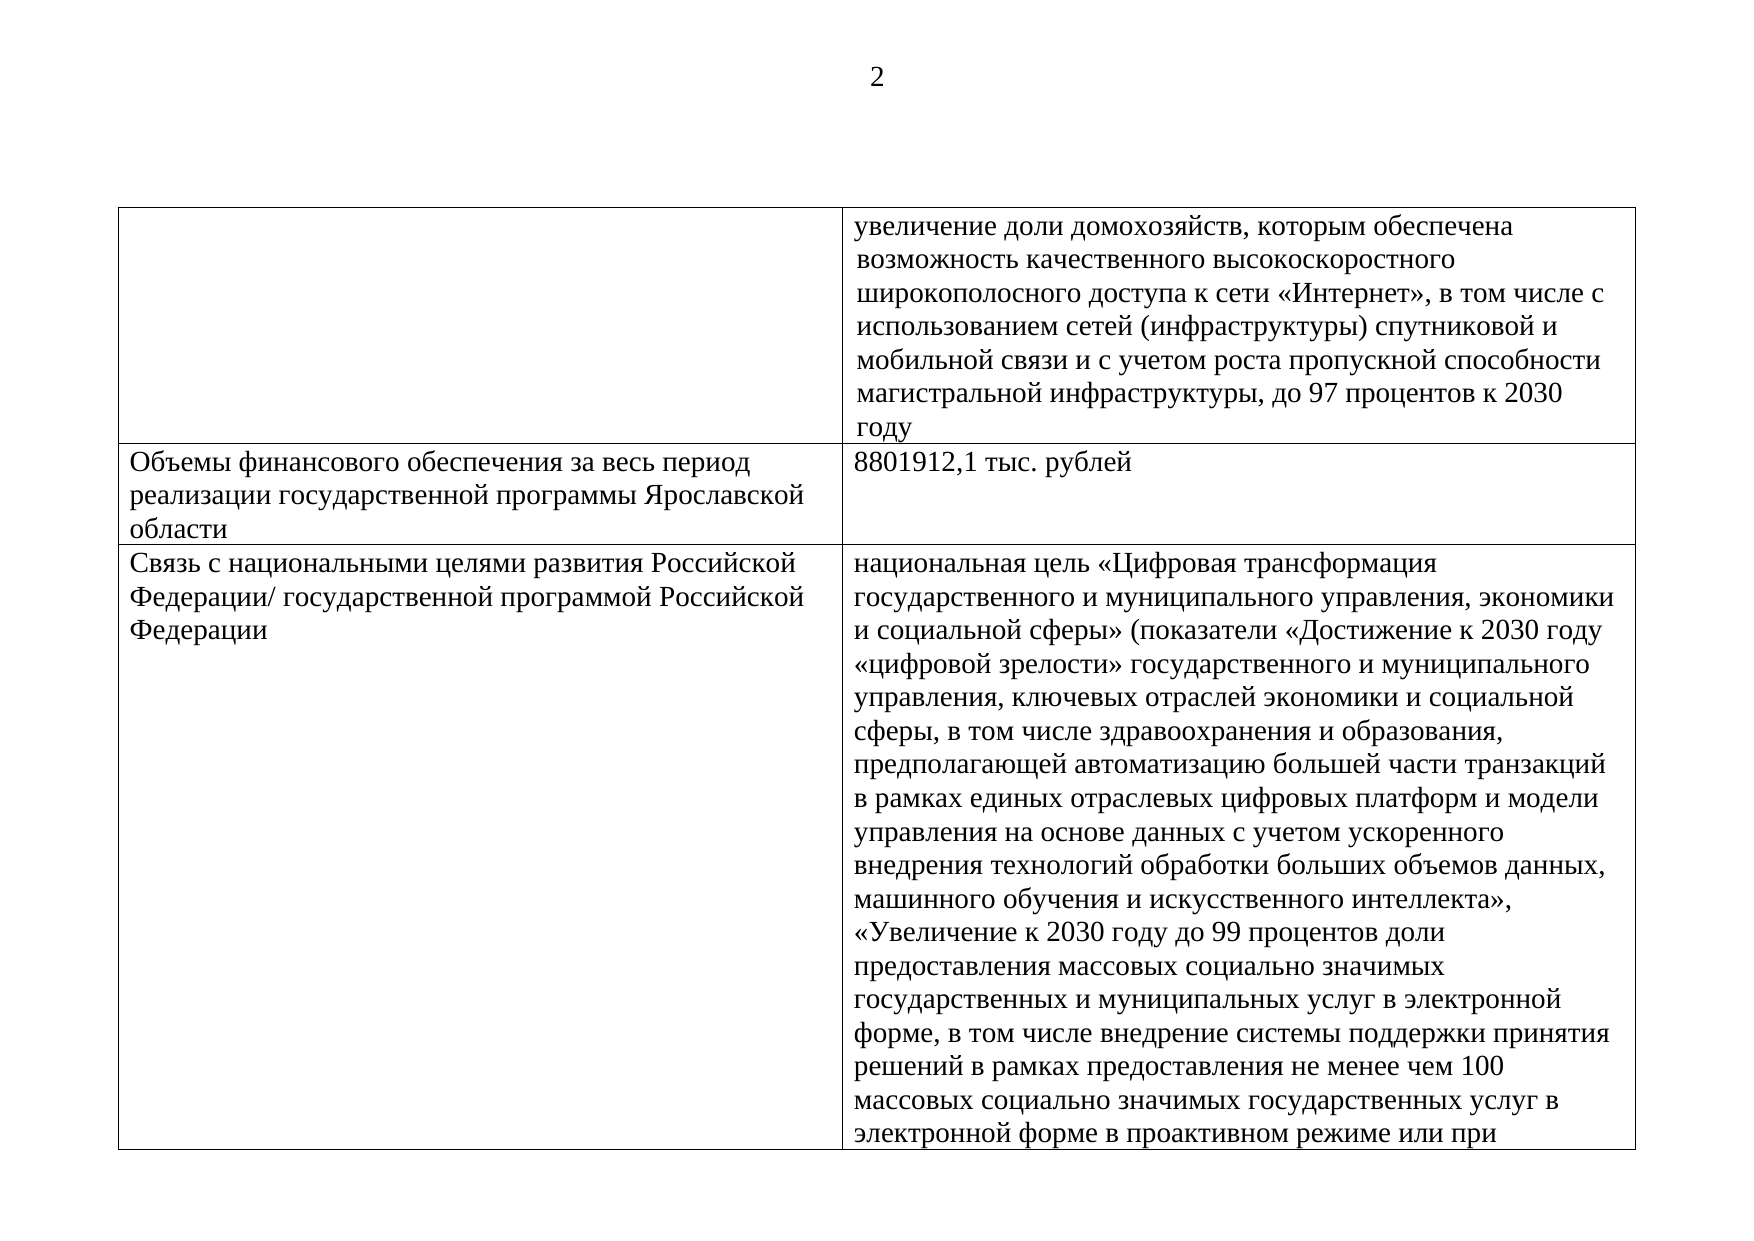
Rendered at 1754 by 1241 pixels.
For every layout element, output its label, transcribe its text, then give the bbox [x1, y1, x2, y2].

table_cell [843, 545, 1635, 1149]
table_cell 8801912,1 тыс. рублей [843, 444, 1635, 544]
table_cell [119, 545, 842, 1149]
table_cell Объемы финансового обеспечения за весь период реализации государственной программы Ярославской области [119, 444, 842, 544]
table_cell увеличение доли домохозяйств, которым обеспечена возможность качественного высокоскоростного широкополосного доступа к сети «Интернет», в том числе с использованием сетей (инфраструктуры) спутниковой и мобильной связи и с учетом роста пропускной способности магистральной инфраструктуры, до 97 процентов к 2030 году [843, 208, 1635, 443]
